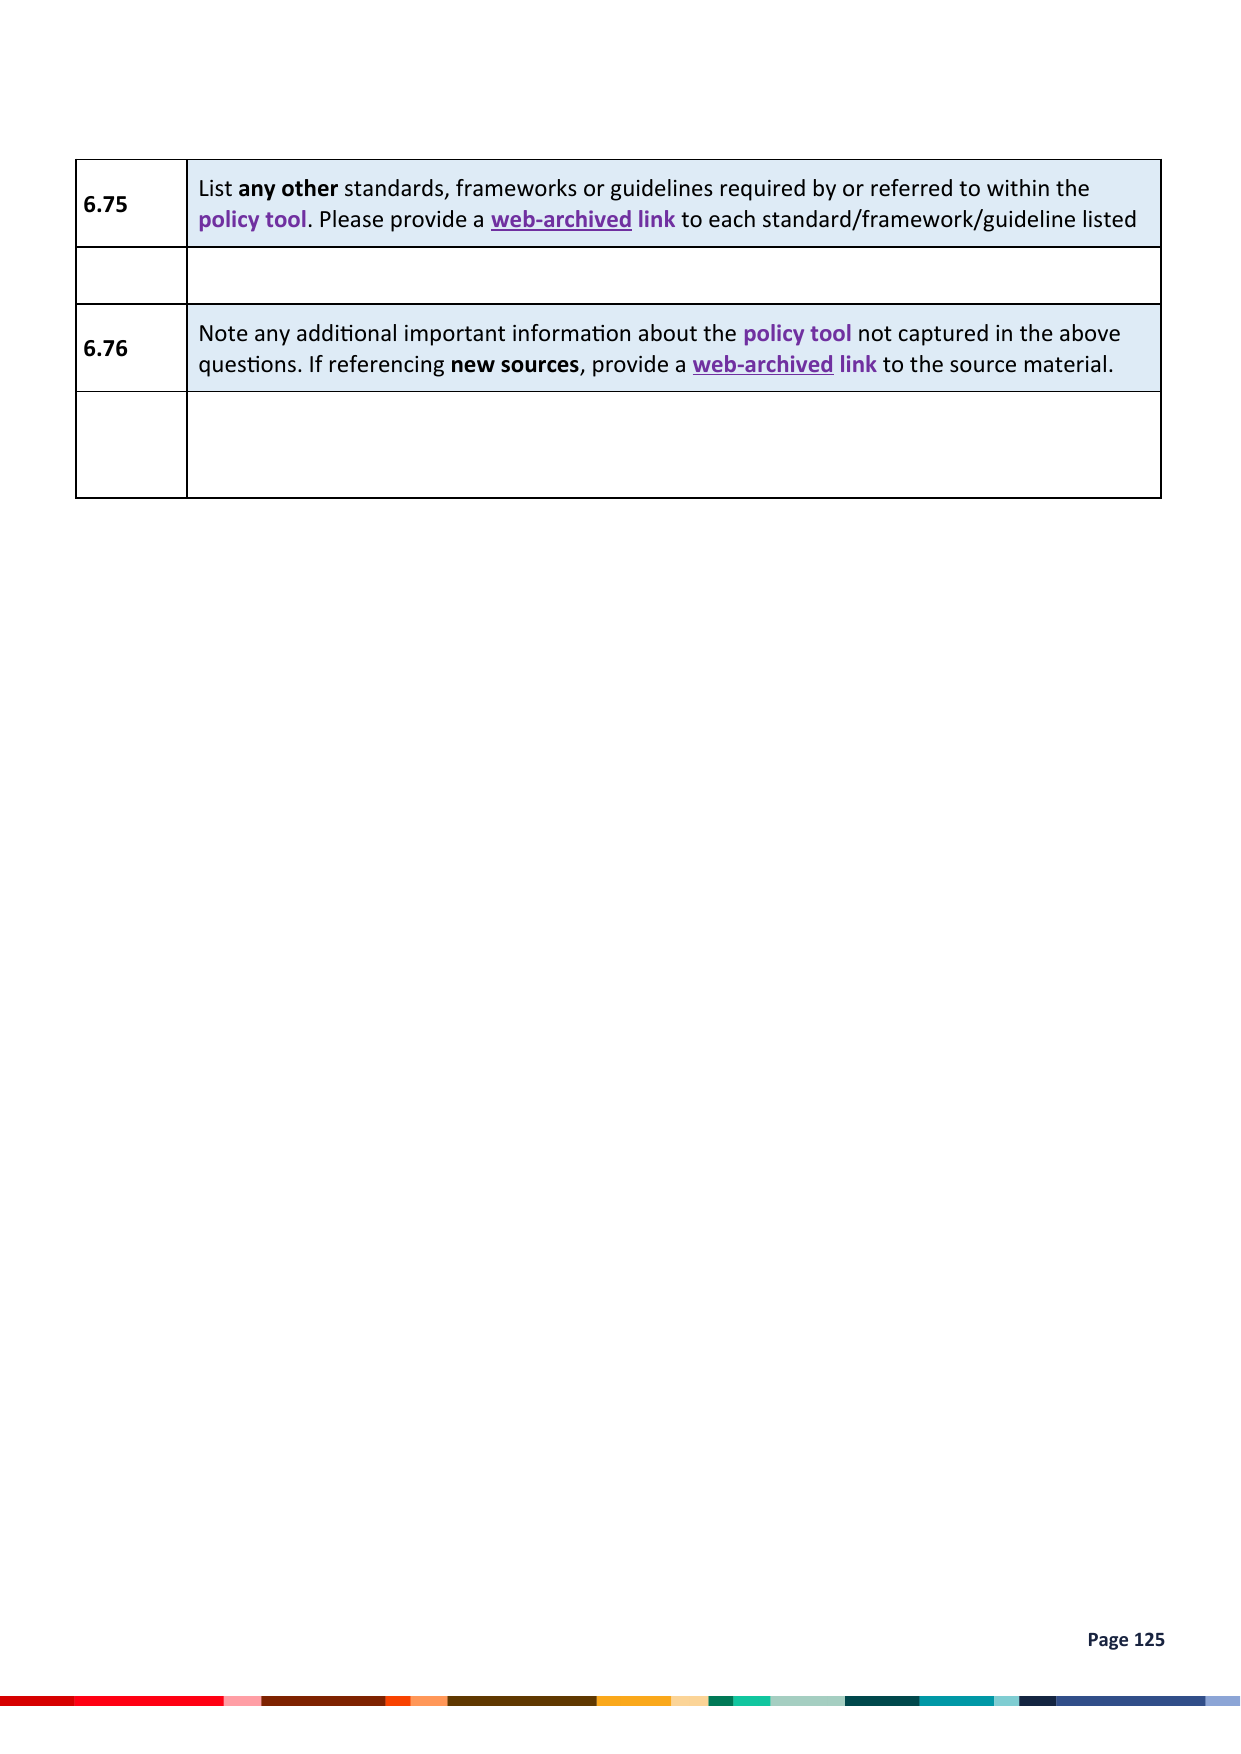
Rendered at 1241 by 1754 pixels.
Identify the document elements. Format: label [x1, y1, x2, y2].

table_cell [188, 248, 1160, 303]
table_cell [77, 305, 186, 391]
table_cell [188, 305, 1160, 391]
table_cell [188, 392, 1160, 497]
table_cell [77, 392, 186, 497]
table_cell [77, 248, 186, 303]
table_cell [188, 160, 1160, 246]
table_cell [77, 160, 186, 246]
picture [0, 1696, 1241, 1706]
